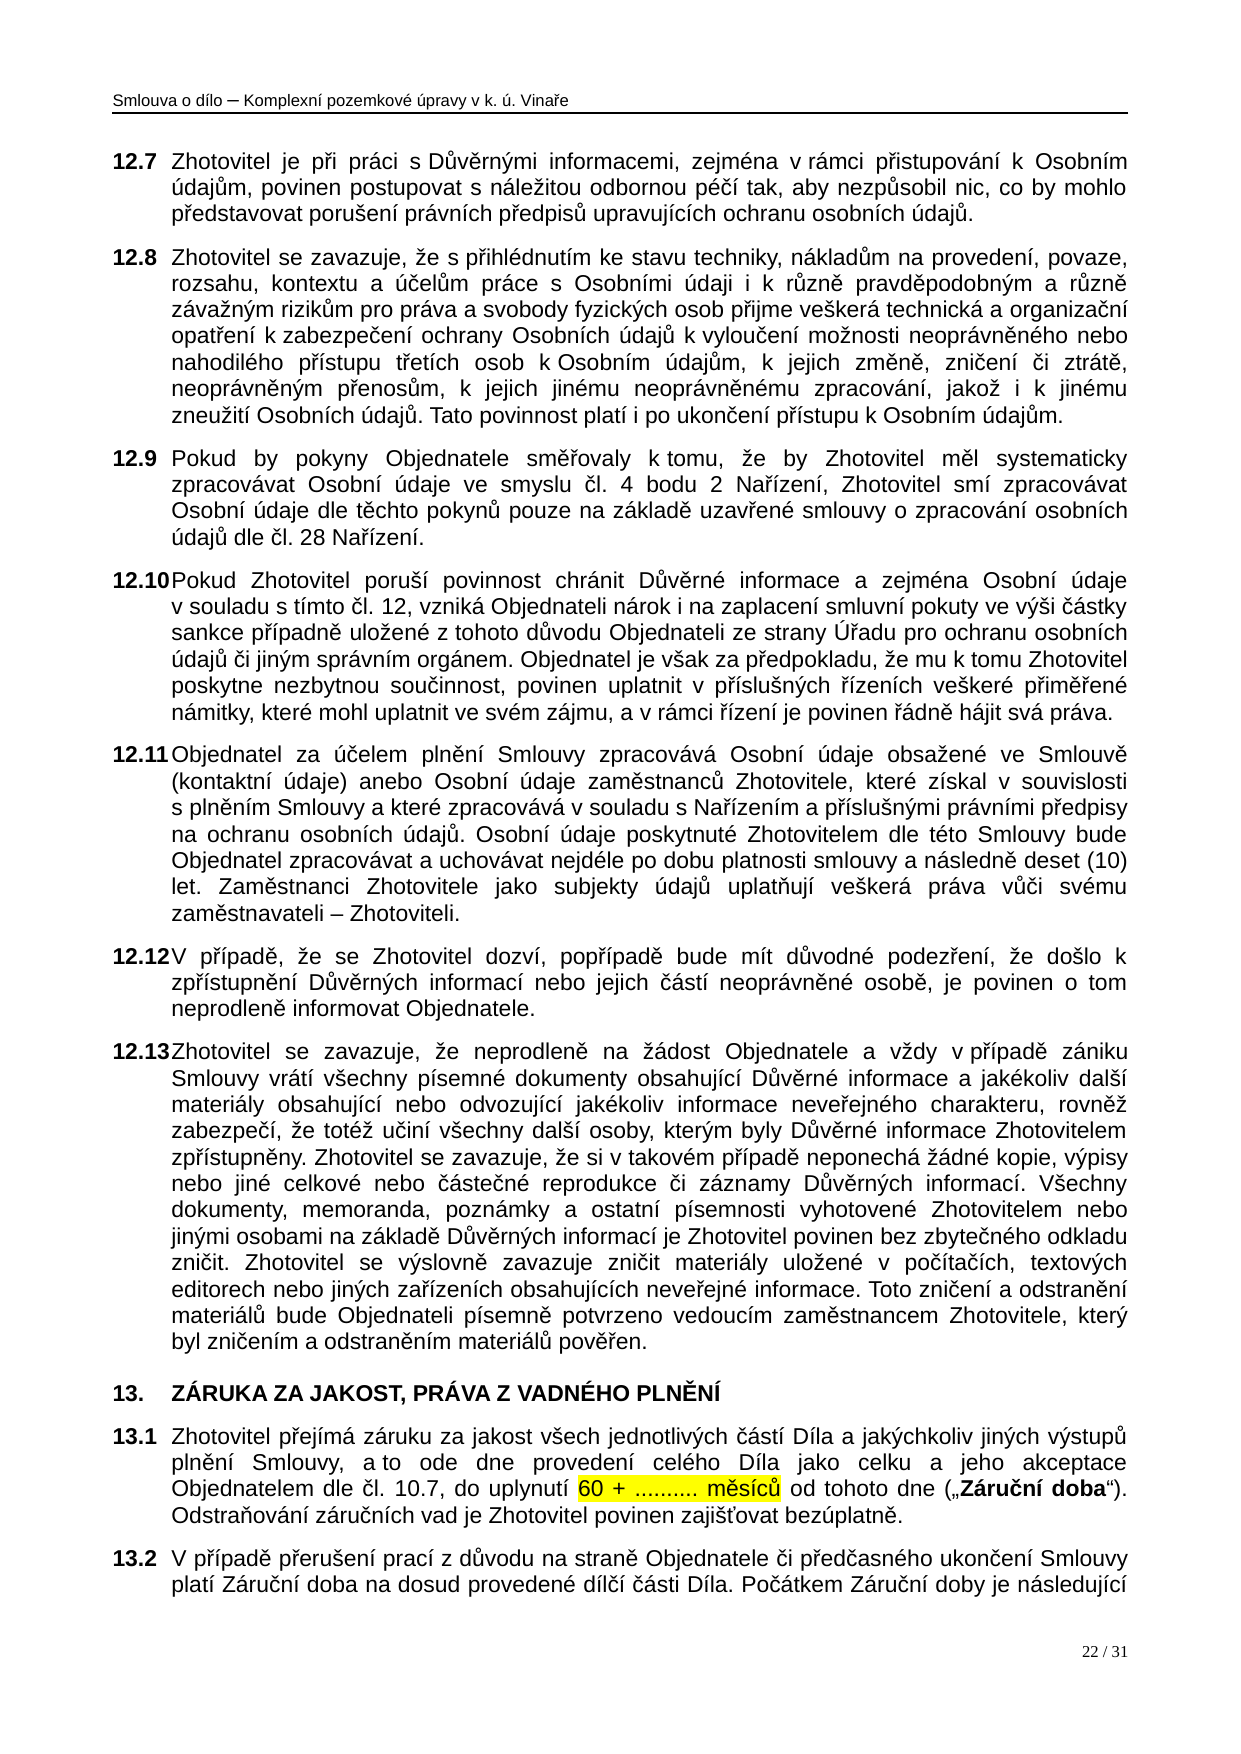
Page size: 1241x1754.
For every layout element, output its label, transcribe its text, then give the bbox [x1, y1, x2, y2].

text Objednatel za účelem plnění Smlouvy zpracovává Osobní údaje obsažené ve Smlouvě (kontaktní údaje) anebo Osobní údaje zaměstnanců Zhotovitele, které získal v souvislosti s plněním Smlouvy a které zpracovává v souladu s Nařízením a příslušnými právními předpisy na ochranu osobních údajů. Osobní údaje poskytnuté Zhotovitelem dle této Smlouvy bude Objednatel zpracovávat a uchovávat nejdéle po dobu platnosti smlouvy a následně deset (10) let. Zaměstnanci Zhotovitele jako subjekty údajů uplatňují veškerá práva vůči svému zaměstnavateli – Zhotoviteli. [112, 741, 1128, 926]
text Zhotovitel přejímá záruku za jakost všech jednotlivých částí Díla a jakýchkoliv jiných výstupů plnění Smlouvy, a to ode dne provedení celého Díla jako celku a jeho akceptace Objednatelem dle čl. 10.7, do uplynutí 60 + .......... měsíců od tohoto dne („Záruční doba“). Odstraňování záručních vad je Zhotovitel povinen zajišťovat bezúplatně. [112, 1423, 1128, 1528]
text Zhotovitel se zavazuje, že s přihlédnutím ke stavu techniky, nákladům na provedení, povaze, rozsahu, kontextu a účelům práce s Osobními údaji i k různě pravděpodobným a různě závažným rizikům pro práva a svobody fyzických osob přijme veškerá technická a organizační opatření k zabezpečení ochrany Osobních údajů k vyloučení možnosti neoprávněného nebo nahodilého přístupu třetích osob k Osobním údajům, k jejich změně, zničení či ztrátě, neoprávněným přenosům, k jejich jinému neoprávněnému zpracování, jakož i k jinému zneužití Osobních údajů. Tato povinnost platí i po ukončení přístupu k Osobním údajům. [112, 243, 1128, 428]
text V případě, že se Zhotovitel dozví, popřípadě bude mít důvodné podezření, že došlo k zpřístupnění Důvěrných informací nebo jejich částí neoprávněné osobě, je povinen o tom neprodleně informovat Objednatele. [112, 943, 1128, 1022]
text Záruka za jakost, práva z vadného plnění [112, 1379, 1128, 1406]
text Pokud Zhotovitel poruší povinnost chránit Důvěrné informace a zejména Osobní údaje v souladu s tímto čl. 12, vzniká Objednateli nárok i na zaplacení smluvní pokuty ve výši částky sankce případně uložené z tohoto důvodu Objednateli ze strany Úřadu pro ochranu osobních údajů či jiným správním orgánem. Objednatel je však za předpokladu, že mu k tomu Zhotovitel poskytne nezbytnou součinnost, povinen uplatnit v příslušných řízeních veškeré přiměřené námitky, které mohl uplatnit ve svém zájmu, a v rámci řízení je povinen řádně hájit svá práva. [112, 567, 1128, 725]
text Pokud by pokyny Objednatele směřovaly k tomu, že by Zhotovitel měl systematicky zpracovávat Osobní údaje ve smyslu čl. 4 bodu 2 Nařízení, Zhotovitel smí zpracovávat Osobní údaje dle těchto pokynů pouze na základě uzavřené smlouvy o zpracování osobních údajů dle čl. 28 Nařízení. [112, 444, 1128, 550]
text Zhotovitel je při práci s Důvěrnými informacemi, zejména v rámci přistupování k Osobním údajům, povinen postupovat s náležitou odbornou péčí tak, aby nezpůsobil nic, co by mohlo představovat porušení právních předpisů upravujících ochranu osobních údajů. [112, 148, 1128, 227]
text Zhotovitel se zavazuje, že neprodleně na žádost Objednatele a vždy v případě zániku Smlouvy vrátí všechny písemné dokumenty obsahující Důvěrné informace a jakékoliv další materiály obsahující nebo odvozující jakékoliv informace neveřejného charakteru, rovněž zabezpečí, že totéž učiní všechny další osoby, kterým byly Důvěrné informace Zhotovitelem zpřístupněny. Zhotovitel se zavazuje, že si v takovém případě neponechá žádné kopie, výpisy nebo jiné celkové nebo částečné reprodukce či záznamy Důvěrných informací. Všechny dokumenty, memoranda, poznámky a ostatní písemnosti vyhotovené Zhotovitelem nebo jinými osobami na základě Důvěrných informací je Zhotovitel povinen bez zbytečného odkladu zničit. Zhotovitel se výslovně zavazuje zničit materiály uložené v počítačích, textových editorech nebo jiných zařízeních obsahujících neveřejné informace. Toto zničení a odstranění materiálů bude Objednateli písemně potvrzeno vedoucím zaměstnancem Zhotovitele, který byl zničením a odstraněním materiálů pověřen. [112, 1038, 1128, 1354]
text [112, 1545, 1128, 1597]
